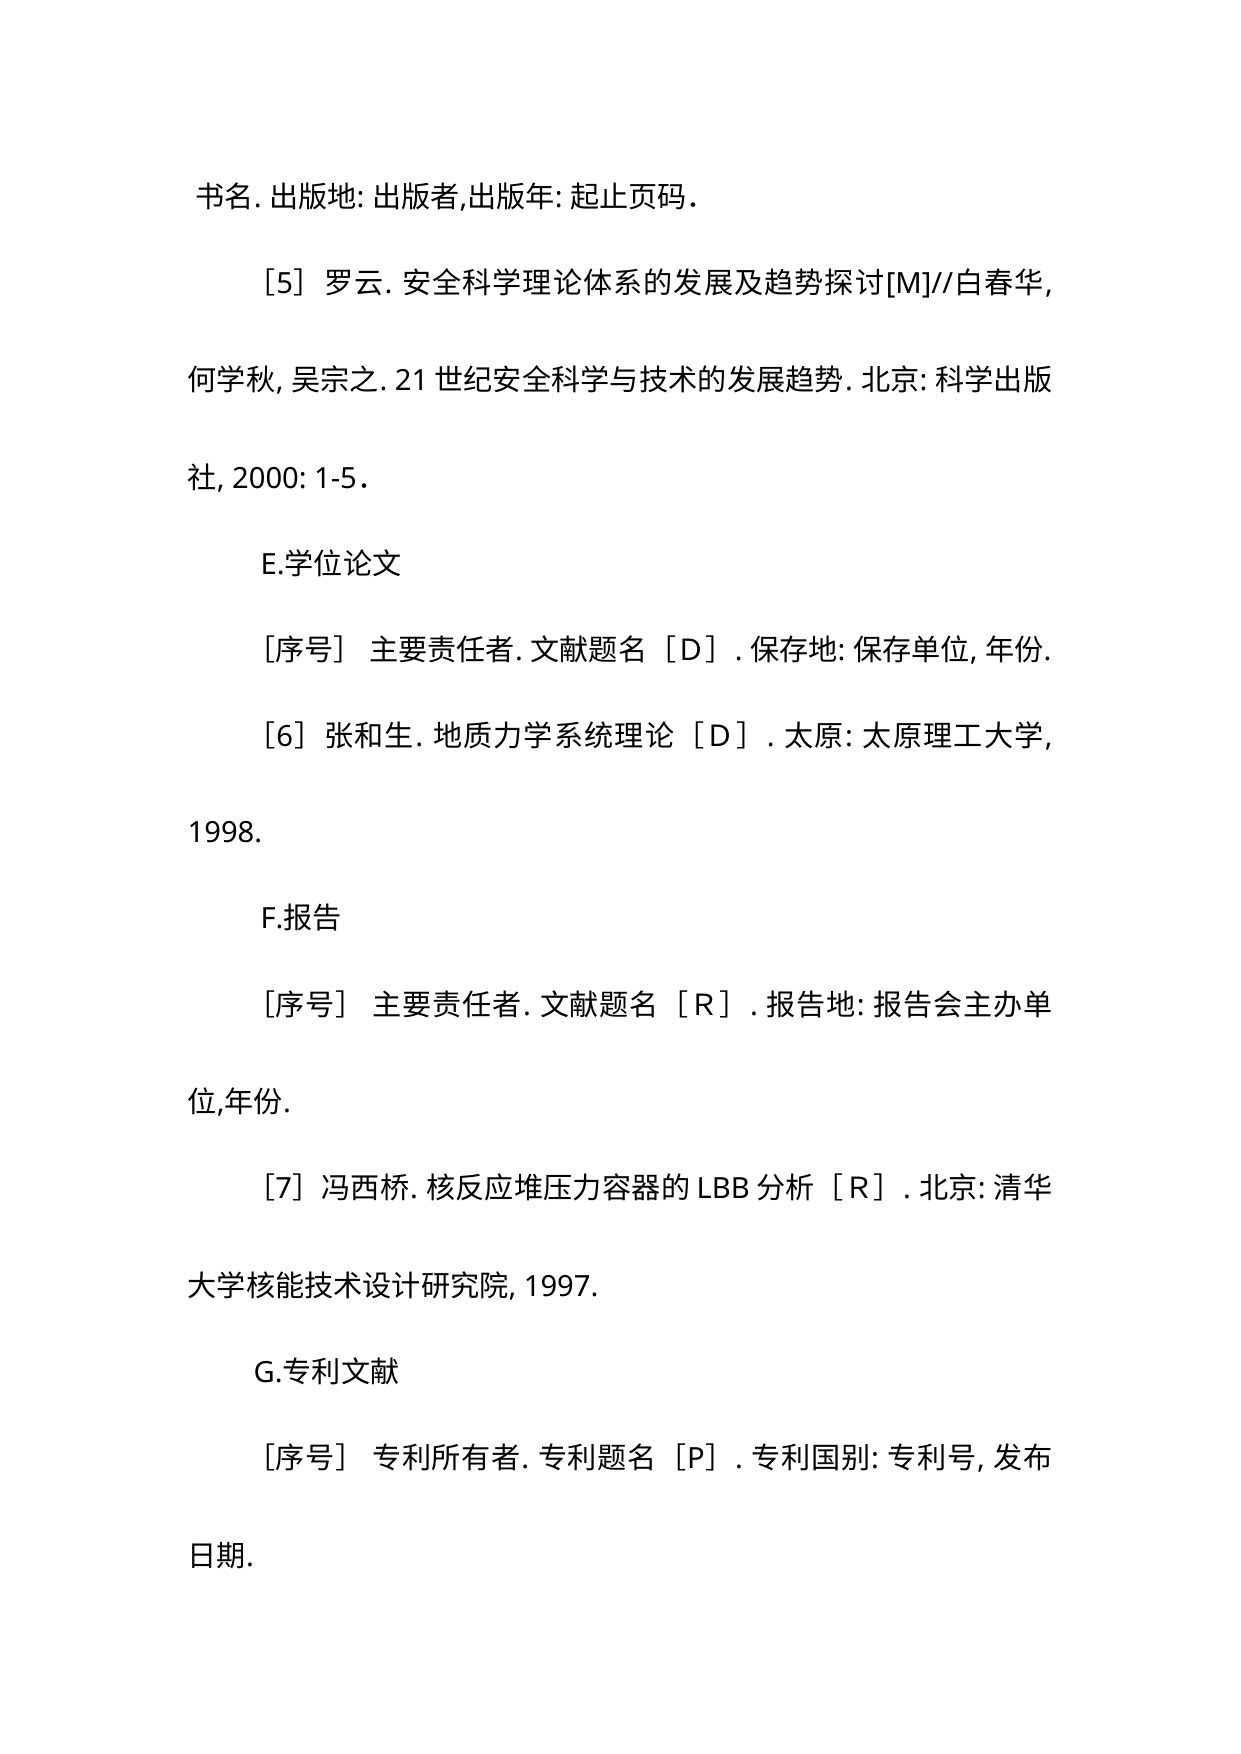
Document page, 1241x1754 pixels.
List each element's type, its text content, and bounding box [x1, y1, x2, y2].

text G.专利文献 [187, 1337, 1053, 1402]
text E.学位论文 [187, 529, 1053, 594]
text ［6］张和生. 地质力学系统理论［Ｄ］. 太原: 太原理工大学, 1998. [187, 702, 1053, 864]
text F.报告 [187, 884, 1053, 949]
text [187, 162, 1053, 227]
text ［序号］ 主要责任者. 文献题名［Ｄ］. 保存地: 保存单位, 年份. [187, 615, 1053, 680]
text ［序号］ 专利所有者. 专利题名［P］. 专利国别: 专利号, 发布日期. [187, 1423, 1053, 1586]
text ［5］罗云. 安全科学理论体系的发展及趋势探讨[M]//白春华, 何学秋, 吴宗之. 21世纪安全科学与技术的发展趋势. 北京: 科学出版社, 2000: 1-5． [187, 248, 1053, 508]
text ［序号］ 主要责任者. 文献题名［Ｒ］. 报告地: 报告会主办单位,年份. [187, 970, 1053, 1132]
text ［7］冯西桥. 核反应堆压力容器的LBB分析［Ｒ］. 北京: 清华大学核能技术设计研究院, 1997. [187, 1154, 1053, 1316]
